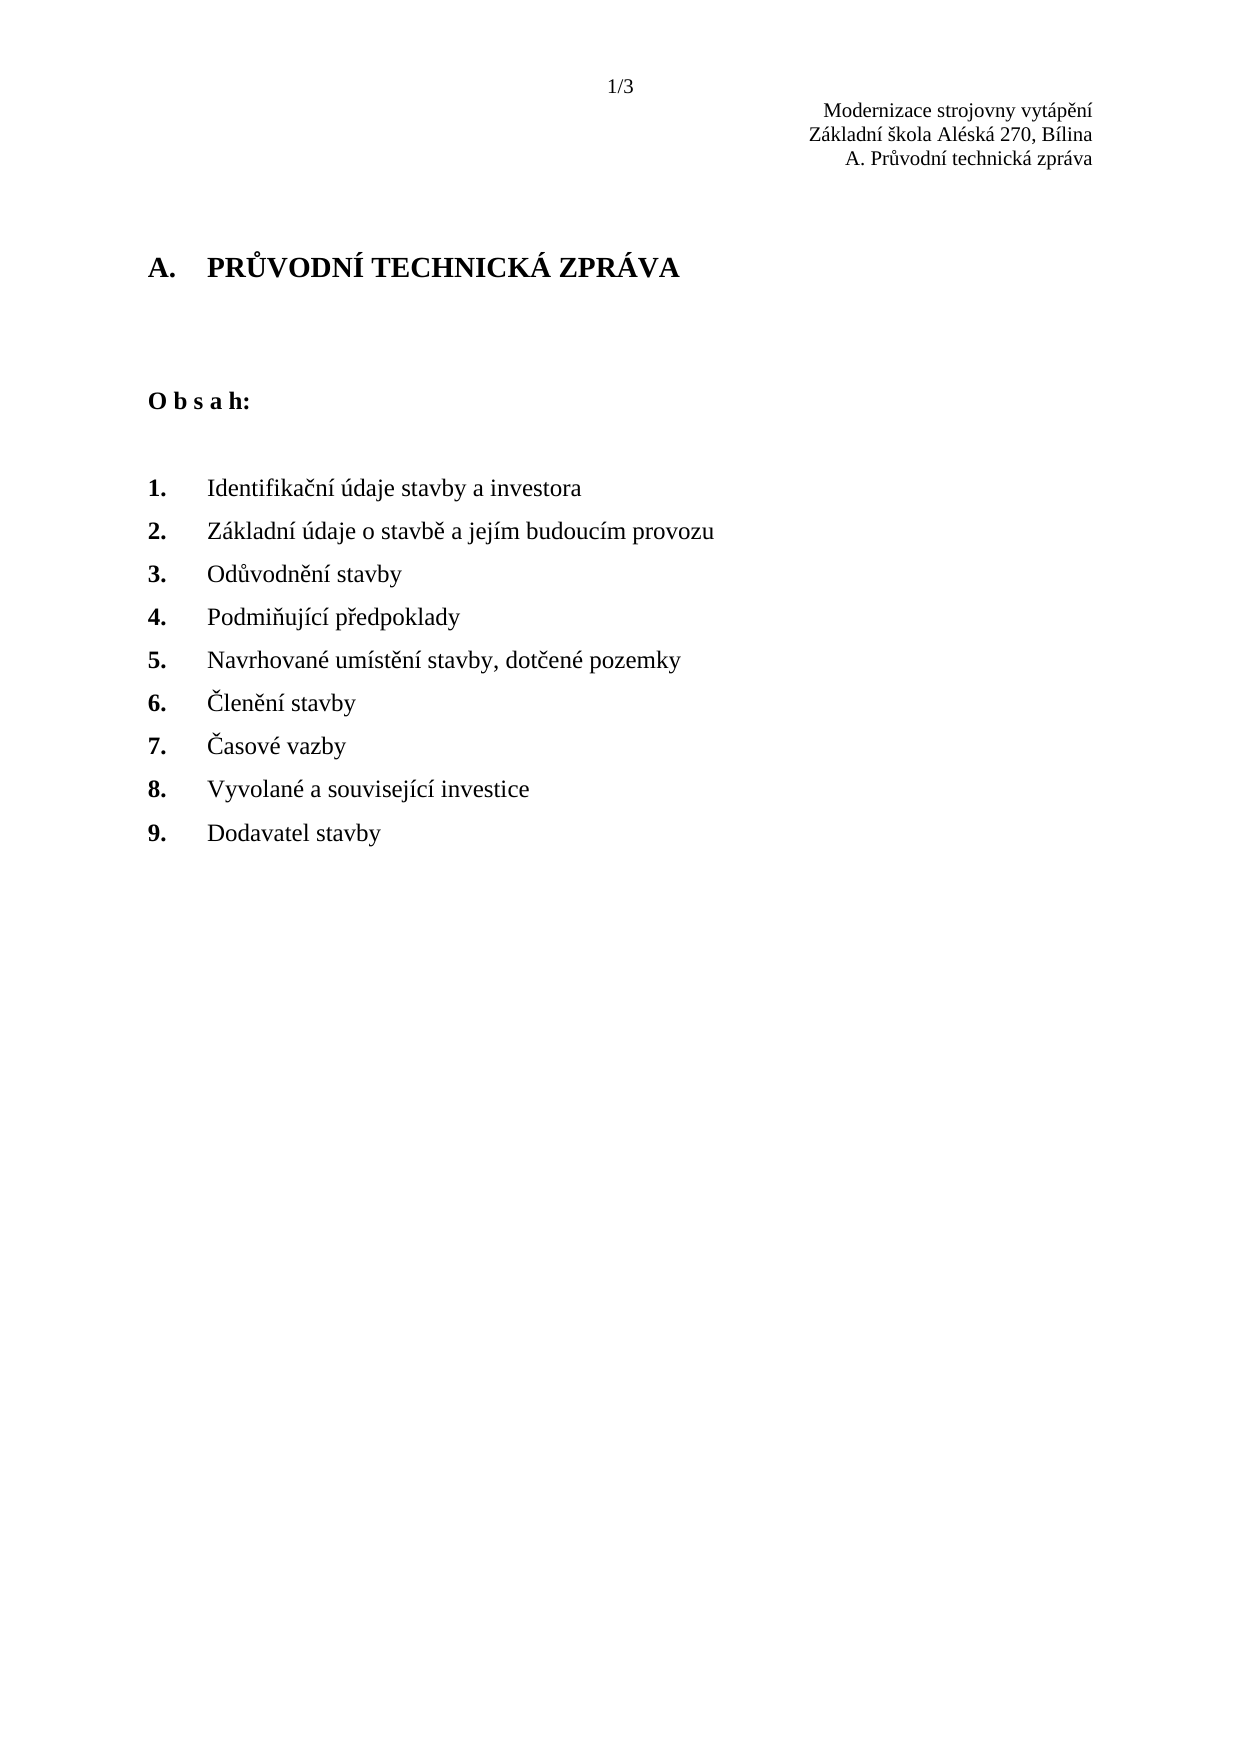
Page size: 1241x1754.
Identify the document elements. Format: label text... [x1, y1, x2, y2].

text 7. Časové vazby [148, 731, 1092, 760]
text 8. Vyvolané a související investice [148, 774, 1092, 803]
text 3. Odůvodnění stavby [148, 559, 1092, 588]
text 2. Základní údaje o stavbě a jejím budoucím provozu [148, 516, 1092, 544]
text 5. Navrhované umístění stavby, dotčené pozemky [148, 645, 1092, 674]
text O b s a h: [148, 386, 1092, 415]
text 9. Dodavatel stavby [148, 818, 1092, 846]
text 6. Členění stavby [148, 688, 1092, 717]
text 1. Identifikační údaje stavby a investora [148, 473, 1092, 501]
subtitle A. Průvodní technická zpráva [148, 250, 1092, 283]
text 4. Podmiňující předpoklady [148, 602, 1092, 631]
